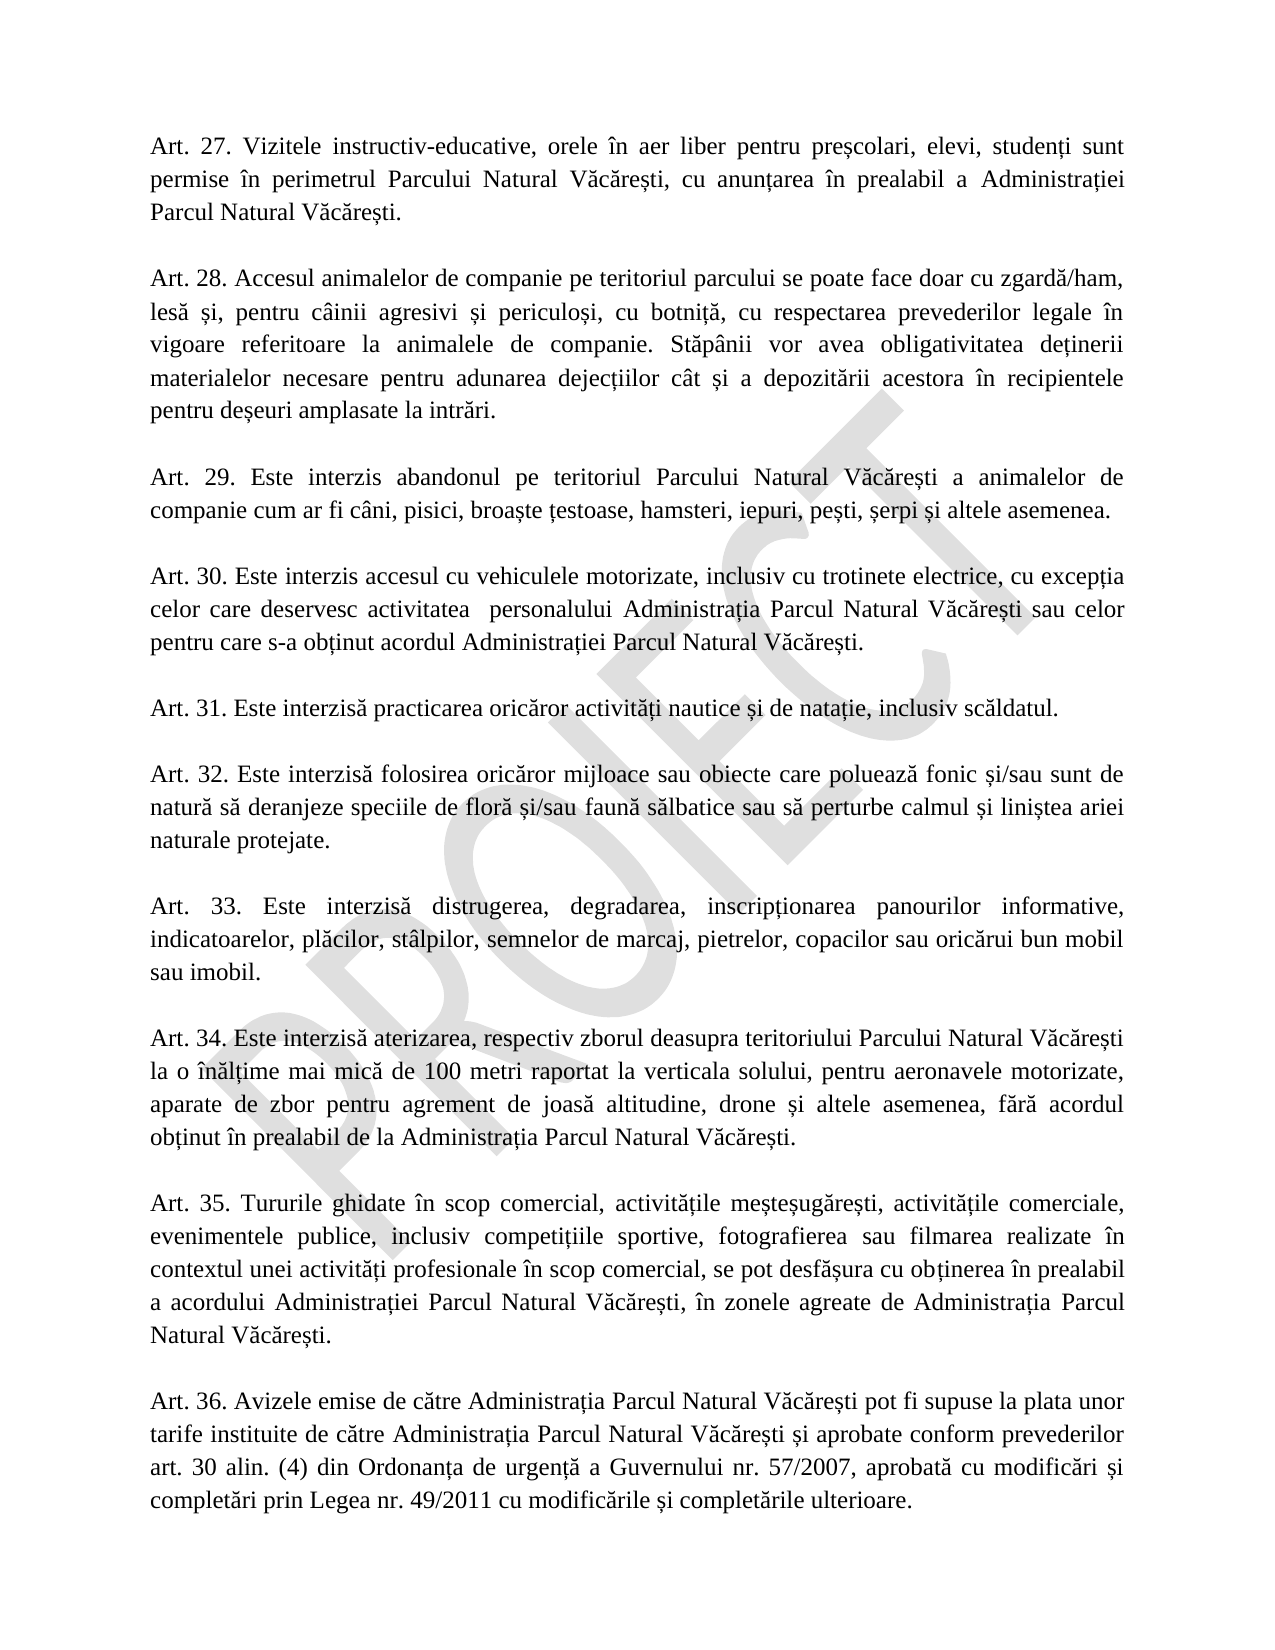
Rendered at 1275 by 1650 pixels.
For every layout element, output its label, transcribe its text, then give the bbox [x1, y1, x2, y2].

text Art. 32. Este interzisă folosirea oricăror mijloace sau obiecte care poluează fonic și/sau sunt de natură să deranjeze speciile de floră și/sau faună sălbatice sau să perturbe calmul și liniștea ariei naturale protejate. [150, 759, 1125, 854]
text Art. 29. Este interzis abandonul pe teritoriul Parcului Natural Văcărești a animalelor de companie cum ar fi câni, pisici, broaște țestoase, hamsteri, iepuri, pești, șerpi și altele asemenea. [150, 462, 1125, 523]
text Art. 36. Avizele emise de către Administrația Parcul Natural Văcărești pot fi supuse la plata unor tarife instituite de către Administrația Parcul Natural Văcărești și aprobate conform prevederilor art. 30 alin. (4) din Ordonanța de urgență a Guvernului nr. 57/2007, aprobată cu modificări și completări prin Legea nr. 49/2011 cu modificările și completările ulterioare. [150, 1386, 1125, 1514]
text Art. 35. Tururile ghidate în scop comercial, activitățile meșteșugărești, activitățile comerciale, evenimentele publice, inclusiv competițiile sportive, fotografierea sau filmarea realizate în contextul unei activități profesionale în scop comercial, se pot desfășura cu obținerea în prealabil a acordului Administrației Parcul Natural Văcărești, în zonele agreate de Administrația Parcul Natural Văcărești. [150, 1188, 1125, 1349]
text Art. 28. Accesul animalelor de companie pe teritoriul parcului se poate face doar cu zgardă/ham, lesă și, pentru câinii agresivi și periculoși, cu botniță, cu respectarea prevederilor legale în vigoare referitoare la animalele de companie. Stăpânii vor avea obligativitatea deținerii materialelor necesare pentru adunarea dejecțiilor cât și a depozitării acestora în recipientele pentru deșeuri amplasate la intrări. [150, 263, 1125, 424]
text Art. 33. Este interzisă distrugerea, degradarea, inscripționarea panourilor informative, indicatoarelor, plăcilor, stâlpilor, semnelor de marcaj, pietrelor, copacilor sau oricărui bun mobil sau imobil. [150, 891, 1125, 986]
text Art. 31. Este interzisă practicarea oricăror activități nautice și de natație, inclusiv scăldatul. [150, 693, 1125, 722]
text Art. 34. Este interzisă aterizarea, respectiv zborul deasupra teritoriului Parcului Natural Văcărești la o înălțime mai mică de 100 metri raportat la verticala solului, pentru aeronavele motorizate, aparate de zbor pentru agrement de joasă altitudine, drone și altele asemenea, fără acordul obținut în prealabil de la Administrația Parcul Natural Văcărești. [150, 1023, 1125, 1151]
text Art. 27. Vizitele instructiv-educative, orele în aer liber pentru preșcolari, elevi, studenți sunt permise în perimetrul Parcului Natural Văcărești, cu anunțarea în prealabil a Administrației Parcul Natural Văcărești. [150, 131, 1125, 226]
text Art. 30. Este interzis accesul cu vehiculele motorizate, inclusiv cu trotinete electrice, cu excepția celor care deservesc activitatea personalului Administrația Parcul Natural Văcărești sau celor pentru care s-a obținut acordul Administrației Parcul Natural Văcărești. [150, 561, 1125, 656]
